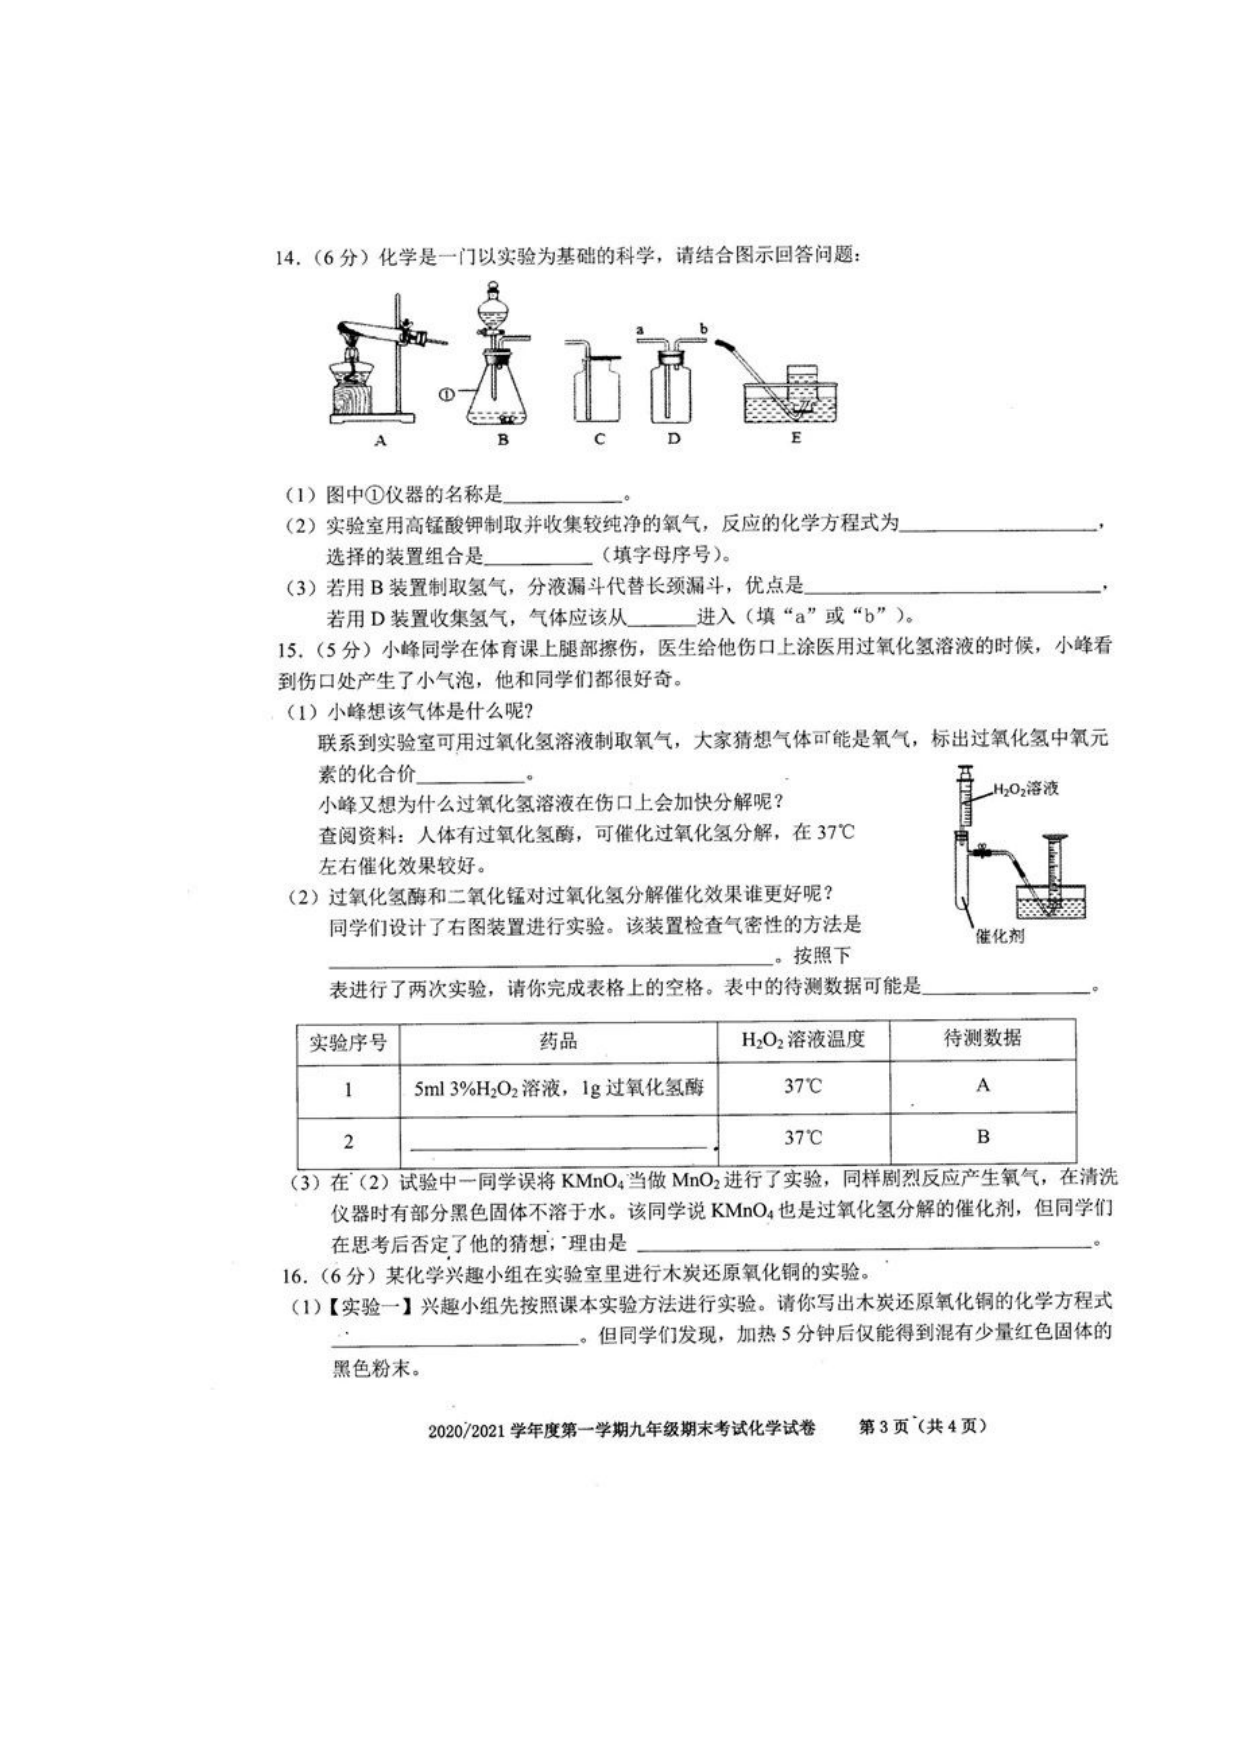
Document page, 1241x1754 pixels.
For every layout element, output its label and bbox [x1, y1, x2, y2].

picture [187, 162, 1189, 1580]
